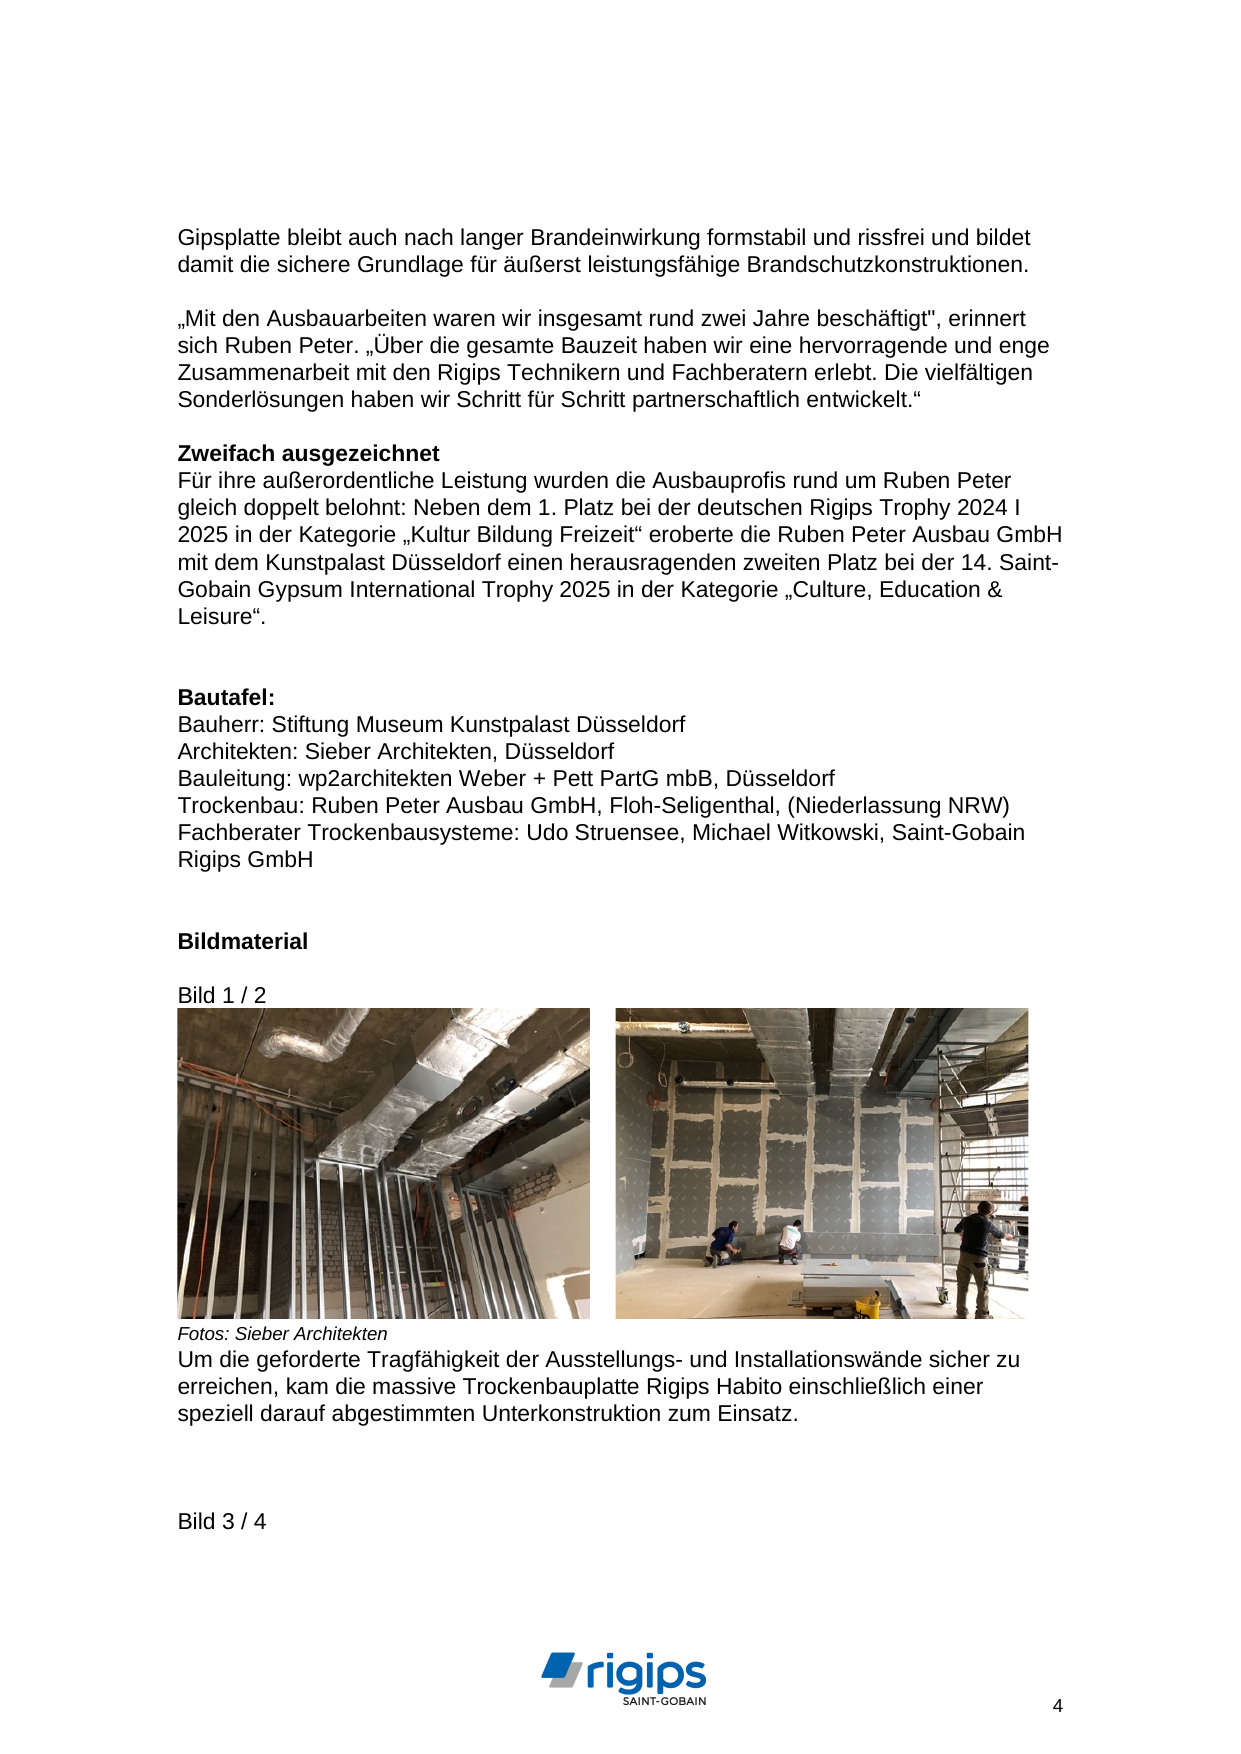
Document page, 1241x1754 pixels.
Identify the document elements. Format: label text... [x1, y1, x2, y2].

text Bauleitung: wp2architekten Weber + Pett PartG mbB, Düsseldorf [177, 765, 1063, 792]
text Architekten: Sieber Architekten, Düsseldorf [177, 738, 1063, 765]
picture [177, 1008, 590, 1319]
picture [4, 1593, 1241, 1746]
text Um die geforderte Tragfähigkeit der Ausstellungs- und Installationswände sicher zu erreichen, kam die massive Trockenbauplatte Rigips Habito einschließlich einer speziell darauf abgestimmten Unterkonstruktion zum Einsatz. [177, 1345, 1063, 1427]
text Bauherr: Stiftung Museum Kunstpalast Düsseldorf [177, 711, 1063, 738]
text Bautafel: [177, 684, 1063, 711]
text Für ihre außerordentliche Leistung wurden die Ausbauprofis rund um Ruben Peter gleich doppelt belohnt: Neben dem 1. Platz bei der deutschen Rigips Trophy 2024 I 2025 in der Kategorie „Kultur Bildung Freizeit“ eroberte die Ruben Peter Ausbau GmbH mit dem Kunstpalast Düsseldorf einen herausragenden zweiten Platz bei der 14. Saint-Gobain Gypsum International Trophy 2025 in der Kategorie „Culture, Education & Leisure“. [177, 467, 1063, 629]
text Bild 3 / 4 [177, 1508, 1063, 1535]
text Fotos: Sieber Architekten [177, 1318, 1063, 1345]
text „Mit den Ausbauarbeiten waren wir insgesamt rund zwei Jahre beschäftigt", erinnert sich Ruben Peter. „Über die gesamte Bauzeit haben wir eine hervorragende und enge Zusammenarbeit mit den Rigips Technikern und Fachberatern erlebt. Die vielfältigen Sonderlösungen haben wir Schritt für Schritt partnerschaftlich entwickelt.“ [177, 304, 1063, 413]
text Bildmaterial [177, 927, 1063, 954]
text Fachberater Trockenbausysteme: Udo Struensee, Michael Witkowski, Saint-Gobain Rigips GmbH [177, 819, 1063, 873]
text Zweifach ausgezeichnet [177, 440, 1063, 467]
text Trockenbau: Ruben Peter Ausbau GmbH, Floh-Seligenthal, (Niederlassung NRW) [177, 792, 1063, 819]
text Bild 1 / 2 [177, 982, 1063, 1009]
picture [615, 1008, 1029, 1319]
